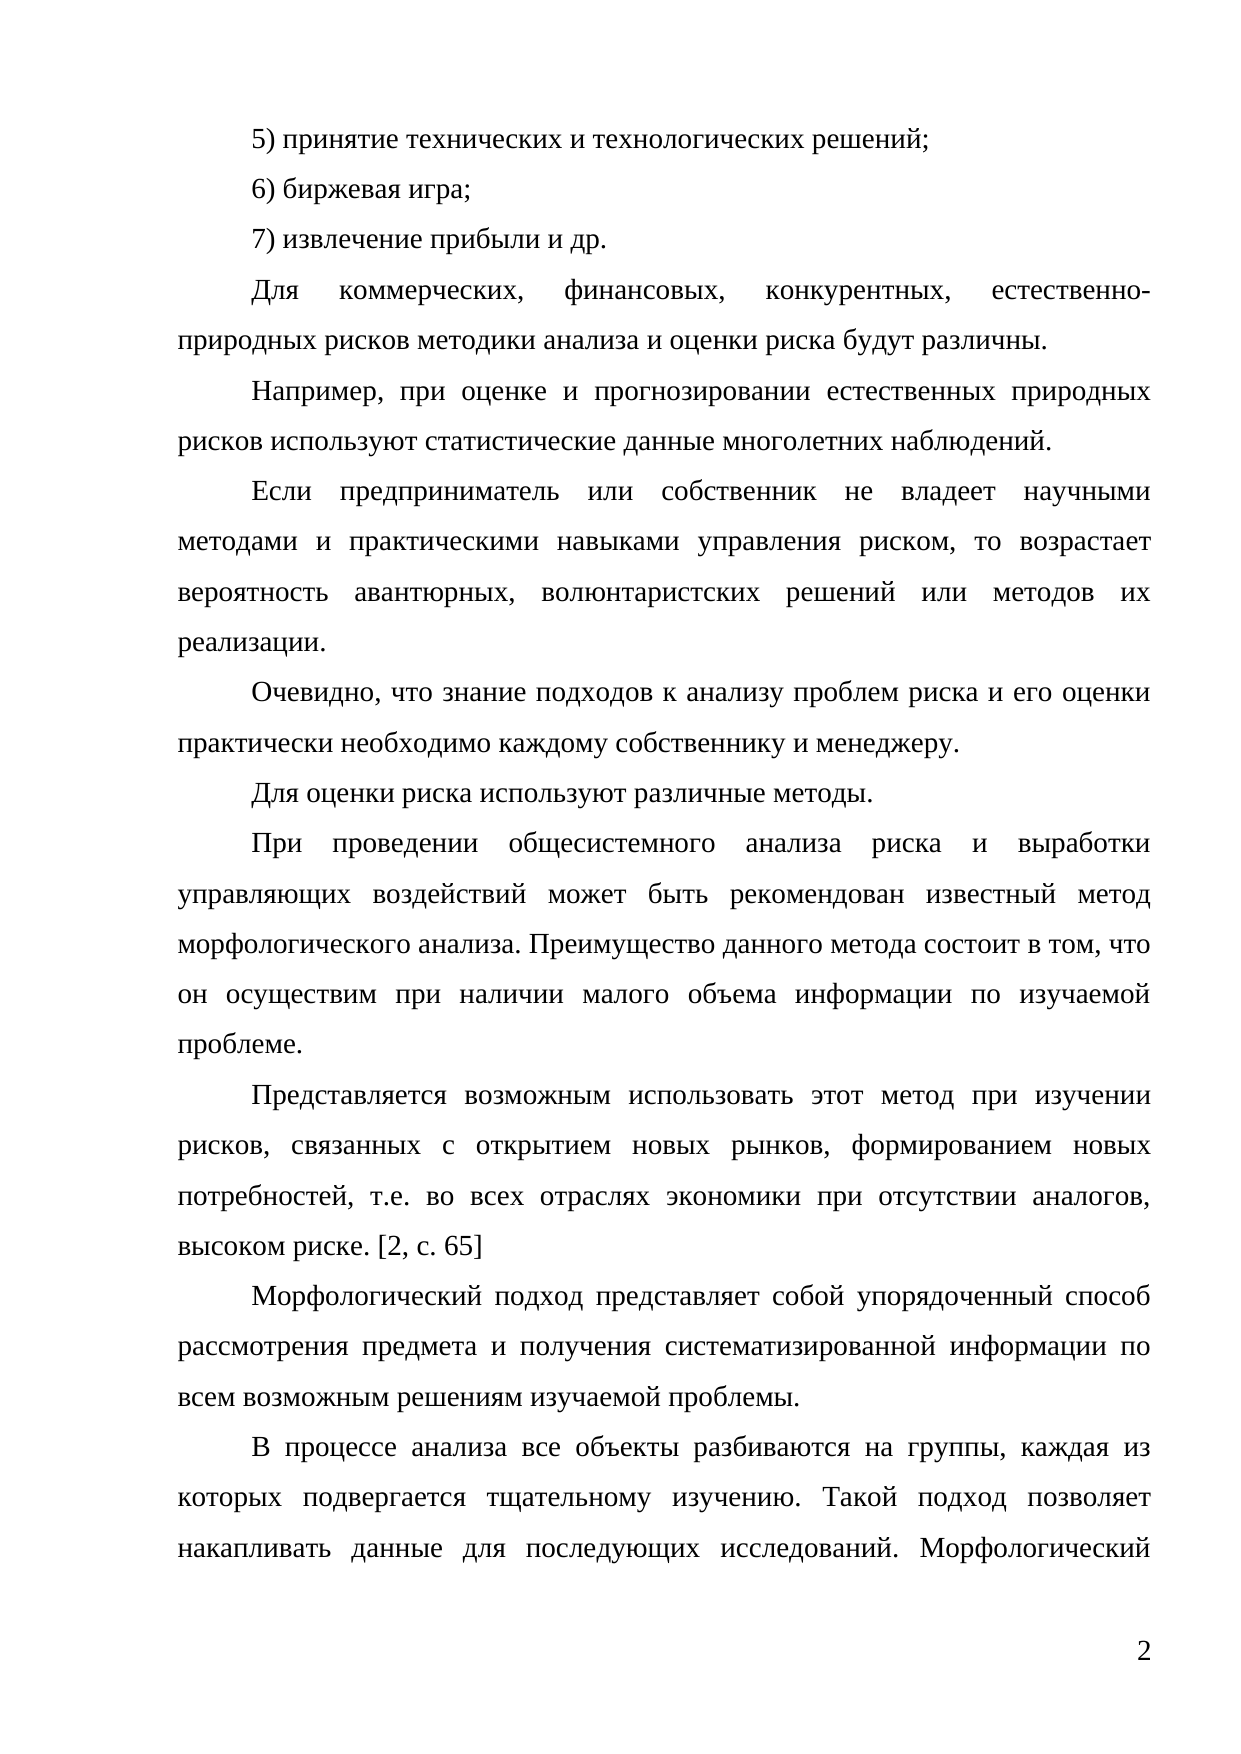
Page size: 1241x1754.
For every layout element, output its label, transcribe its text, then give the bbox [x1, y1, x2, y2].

text 7) извлечение прибыли и др. [177, 222, 1152, 255]
text 5) принятие технических и технологических решений; [177, 121, 1152, 154]
text Очевидно, что знание подходов к анализу проблем риска и его оценки практически необходимо каждому собственнику и менеджеру. [177, 674, 1152, 758]
text Для коммерческих, финансовых, конкурентных, естественно-природных рисков методики анализа и оценки риска будут различны. [177, 272, 1152, 356]
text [177, 1429, 1152, 1563]
text Морфологический подход представляет собой упорядоченный способ рассмотрения предмета и получения систематизированной информации по всем возможным решениям изучаемой проблемы. [177, 1278, 1152, 1412]
text Например, при оценке и прогнозировании естественных природных рисков используют статистические данные многолетних наблюдений. [177, 373, 1152, 456]
text Представляется возможным использовать этот метод при изучении рисков, связанных с открытием новых рынков, формированием новых потребностей, т.е. во всех отраслях экономики при отсутствии аналогов, высоком риске. [2, с. 65] [177, 1077, 1152, 1261]
text 6) биржевая игра; [177, 171, 1152, 205]
text Если предприниматель или собственник не владеет научными методами и практическими навыками управления риском, то возрастает вероятность авантюрных, волюнтаристских решений или методов их реализации. [177, 473, 1152, 658]
text Для оценки риска используют различные методы. [177, 775, 1152, 809]
text При проведении общесистемного анализа риска и выработки управляющих воздействий может быть рекомендован известный метод морфологического анализа. Преимущество данного метода состоит в том, что он осуществим при наличии малого объема информации по изучаемой проблеме. [177, 825, 1152, 1060]
